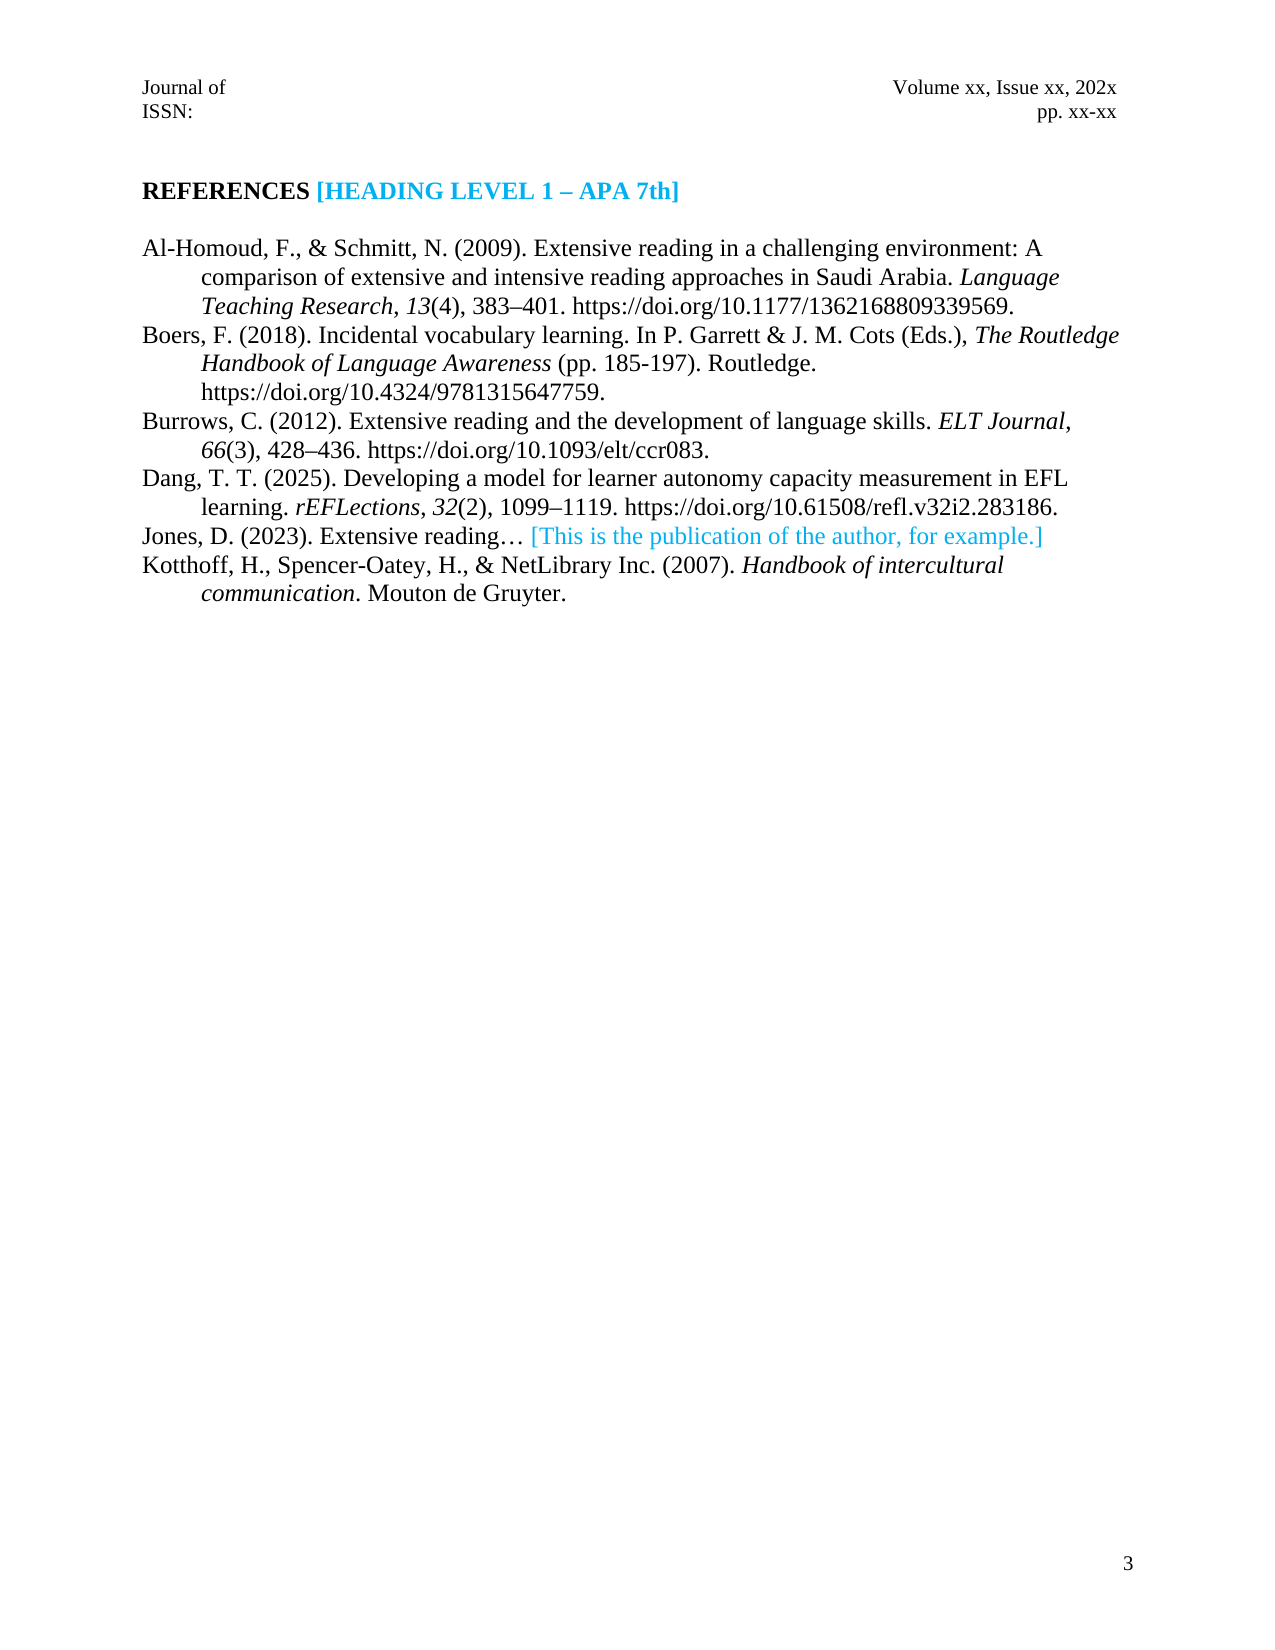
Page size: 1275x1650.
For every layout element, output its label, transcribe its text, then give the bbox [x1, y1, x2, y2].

subtitle REFERENCES [HEADING LEVEL 1 – APA 7th] [142, 176, 1133, 205]
text Al-Homoud, F., & Schmitt, N. (2009). Extensive reading in a challenging environment: A comparison of extensive and intensive reading approaches in Saudi Arabia. Language Teaching Research, 13(4), 383–401. https://doi.org/10.1177/1362168809339569. [142, 233, 1133, 320]
text Kotthoff, H., Spencer-Oatey, H., & NetLibrary Inc. (2007). Handbook of intercultural communication. Mouton de Gruyter. [142, 550, 1133, 607]
text Dang, T. T. (2025). Developing a model for learner autonomy capacity measurement in EFL learning. rEFLections, 32(2), 1099–1119. https://doi.org/10.61508/refl.v32i2.283186. [142, 463, 1133, 521]
text Burrows, C. (2012). Extensive reading and the development of language skills. ELT Journal, 66(3), 428–436. https://doi.org/10.1093/elt/ccr083. [142, 406, 1133, 463]
text Jones, D. (2023). Extensive reading… [This is the publication of the author, for example.] [142, 521, 1133, 550]
text Boers, F. (2018). Incidental vocabulary learning. In P. Garrett & J. M. Cots (Eds.), The Routledge Handbook of Language Awareness (pp. 185-197). Routledge. https://doi.org/10.4324/9781315647759. [142, 320, 1133, 406]
